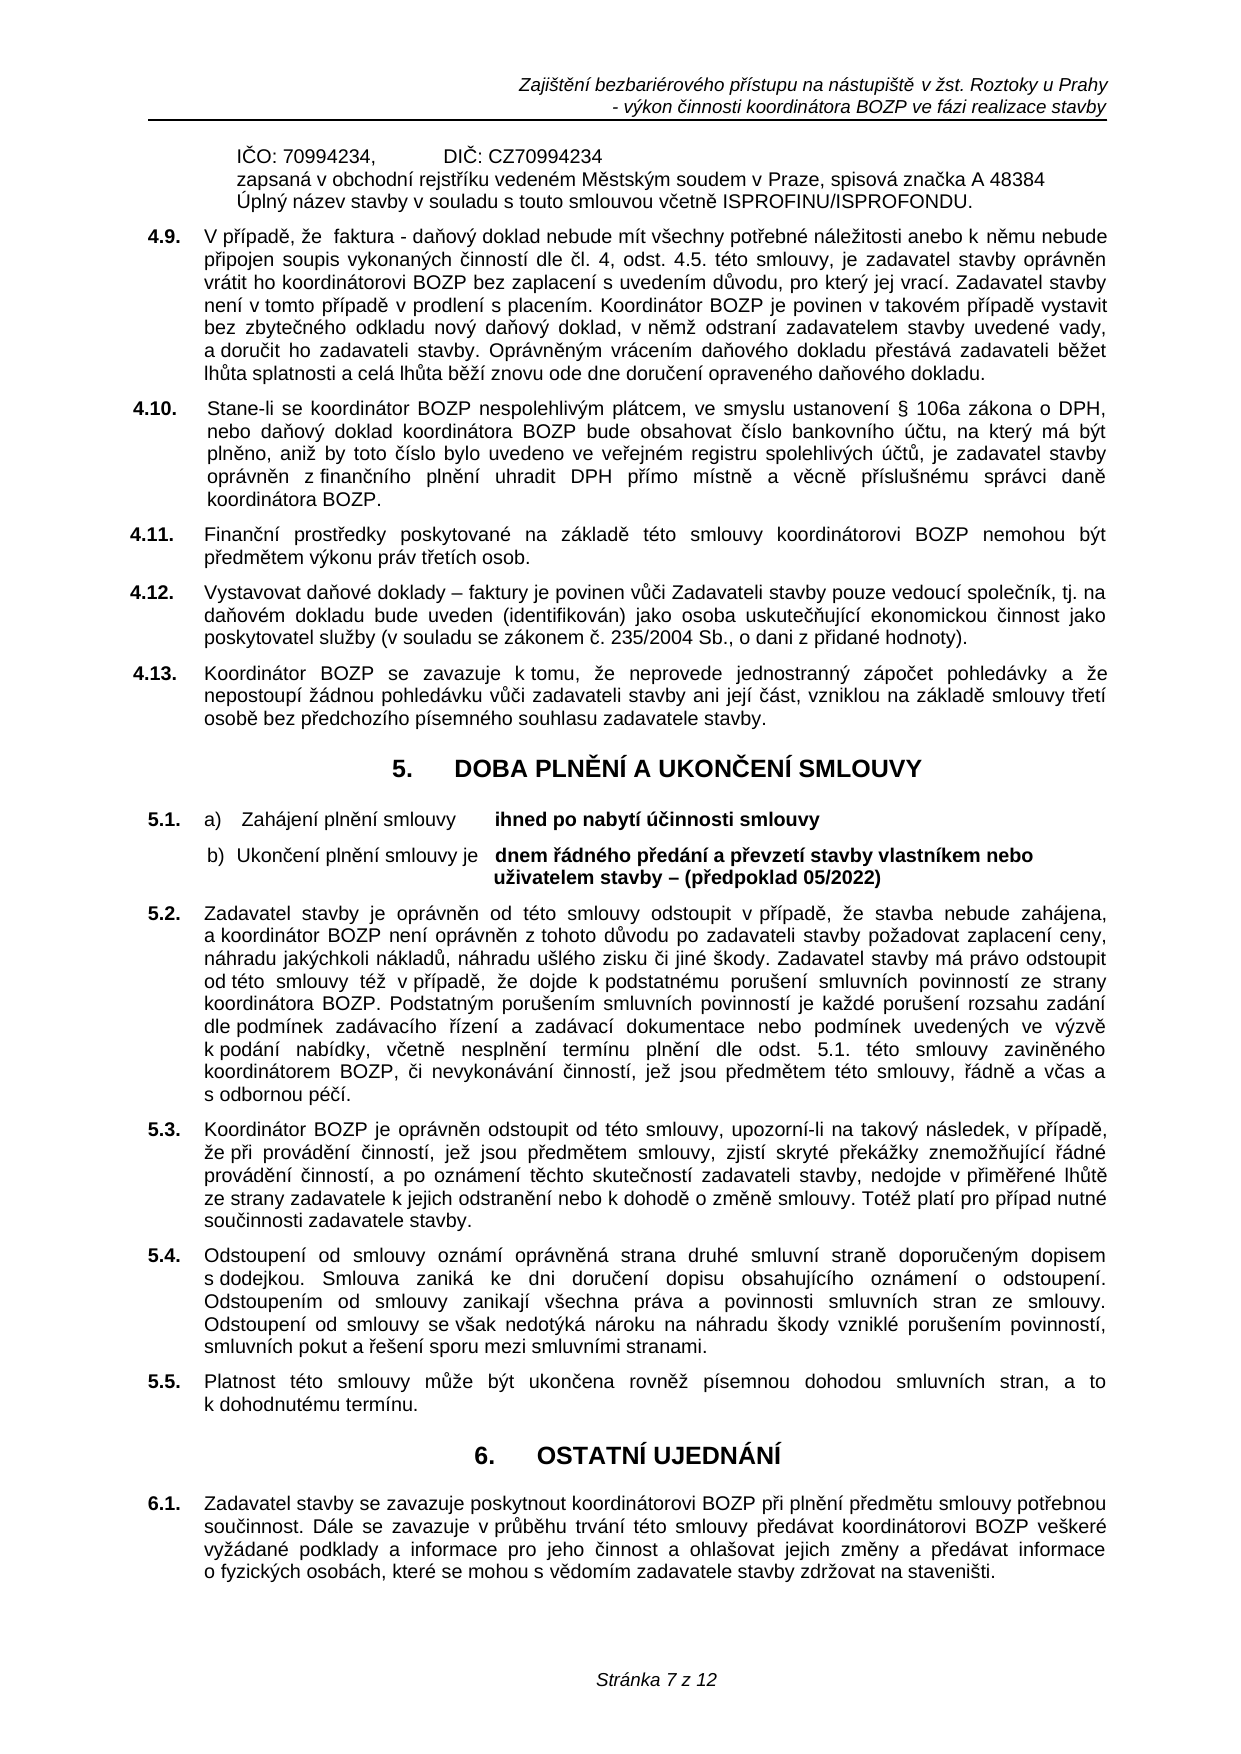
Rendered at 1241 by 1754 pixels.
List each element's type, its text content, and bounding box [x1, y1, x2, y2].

list Ukončení plnění smlouvy je dnem řádného předání a převzetí stavby vlastníkem nebo [207, 843, 1107, 866]
list a) Zahájení plnění smlouvy ihned po nabytí účinnosti smlouvy [148, 808, 1107, 831]
text uživatelem stavby – (předpoklad 05/2022) [279, 866, 1107, 889]
text Úplný název stavby v souladu s touto smlouvou včetně ISPROFINU/ISPROFONDU. [236, 190, 1107, 213]
list Zadavatel stavby je oprávněn od této smlouvy odstoupit v případě, že stavba nebude zahájena, a koordinátor BOZP není oprávněn z tohoto důvodu po zadavateli stavby požadovat zaplacení ceny, náhradu jakýchkoli nákladů, náhradu ušlého zisku či jiné škody. Zadavatel stavby má právo odstoupit od této smlouvy též v případě, že dojde k podstatnému porušení smluvních povinností ze strany koordinátora BOZP. Podstatným porušením smluvních povinností je každé porušení rozsahu zadání dle podmínek zadávacího řízení a zadávací dokumentace nebo podmínek uvedených ve výzvě k podání nabídky, včetně nesplnění termínu plnění dle odst. 5.1. této smlouvy zaviněného koordinátorem BOZP, či nevykonávání činností, jež jsou předmětem této smlouvy, řádně a včas a s odbornou péčí. [148, 901, 1107, 1106]
subtitle 6. Ostatní ujednání [148, 1441, 1107, 1469]
text zapsaná v obchodní rejstříku vedeném Městským soudem v Praze, spisová značka A 48384 [236, 167, 1107, 190]
text 4.13. Koordinátor BOZP se zavazuje k tomu, že neprovede jednostranný zápočet pohledávky a že nepostoupí žádnou pohledávku vůči zadavateli stavby ani její část, vzniklou na základě smlouvy třetí osobě bez předchozího písemného souhlasu zadavatele stavby. [133, 661, 1107, 729]
text 5.3. Koordinátor BOZP je oprávněn odstoupit od této smlouvy, upozorní-li na takový následek, v případě, že při provádění činností, jež jsou předmětem smlouvy, zjistí skryté překážky znemožňující řádné provádění činností, a po oznámení těchto skutečností zadavateli stavby, nedojde v přiměřené lhůtě ze strany zadavatele k jejich odstranění nebo k dohodě o změně smlouvy. Totéž platí pro případ nutné součinnosti zadavatele stavby. [148, 1118, 1107, 1232]
list 4.10. Stane-li se koordinátor BOZP nespolehlivým plátcem, ve smyslu ustanovení § 106a zákona o DPH, nebo daňový doklad koordinátora BOZP bude obsahovat číslo bankovního účtu, na který má být plněno, aniž by toto číslo bylo uvedeno ve veřejném registru spolehlivých účtů, je zadavatel stavby oprávněn z finančního plnění uhradit DPH přímo místně a věcně příslušnému správci daně koordinátora BOZP. [133, 397, 1107, 510]
text IČO: 70994234, DIČ: CZ70994234 [236, 145, 1107, 167]
text 4.12. Vystavovat daňové doklady – faktury je povinen vůči Zadavateli stavby pouze vedoucí společník, tj. na daňovém dokladu bude uveden (identifikován) jako osoba uskutečňující ekonomickou činnost jako poskytovatel služby (v souladu se zákonem č. 235/2004 Sb., o dani z přidané hodnoty). [130, 581, 1107, 649]
subtitle 5. DOBA PLNĚNÍ a ukončení smlouvy [148, 754, 1167, 783]
text 4.11. Finanční prostředky poskytované na základě této smlouvy koordinátorovi BOZP nemohou být předmětem výkonu práv třetích osob. [130, 523, 1107, 568]
text 5.5. Platnost této smlouvy může být ukončena rovněž písemnou dohodou smluvních stran, a to k dohodnutému termínu. [148, 1370, 1107, 1416]
text 4.9. V případě, že faktura - daňový doklad nebude mít všechny potřebné náležitosti anebo k němu nebude připojen soupis vykonaných činností dle čl. 4, odst. 4.5. této smlouvy, je zadavatel stavby oprávněn vrátit ho koordinátorovi BOZP bez zaplacení s uvedením důvodu, pro který jej vrací. Zadavatel stavby není v tomto případě v prodlení s placením. Koordinátor BOZP je povinen v takovém případě vystavit bez zbytečného odkladu nový daňový doklad, v němž odstraní zadavatelem stavby uvedené vady, a doručit ho zadavateli stavby. Oprávněným vrácením daňového dokladu přestává zadavateli běžet lhůta splatnosti a celá lhůta běží znovu ode dne doručení opraveného daňového dokladu. [148, 225, 1107, 384]
text 6.1. Zadavatel stavby se zavazuje poskytnout koordinátorovi BOZP při plnění předmětu smlouvy potřebnou součinnost. Dále se zavazuje v průběhu trvání této smlouvy předávat koordinátorovi BOZP veškeré vyžádané podklady a informace pro jeho činnost a ohlašovat jejich změny a předávat informace o fyzických osobách, které se mohou s vědomím zadavatele stavby zdržovat na staveništi. [148, 1492, 1107, 1583]
text 5.4. Odstoupení od smlouvy oznámí oprávněná strana druhé smluvní straně doporučeným dopisem s dodejkou. Smlouva zaniká ke dni doručení dopisu obsahujícího oznámení o odstoupení. Odstoupením od smlouvy zanikají všechna práva a povinnosti smluvních stran ze smlouvy. Odstoupení od smlouvy se však nedotýká nároku na náhradu škody vzniklé porušením povinností, smluvních pokut a řešení sporu mezi smluvními stranami. [148, 1244, 1107, 1358]
